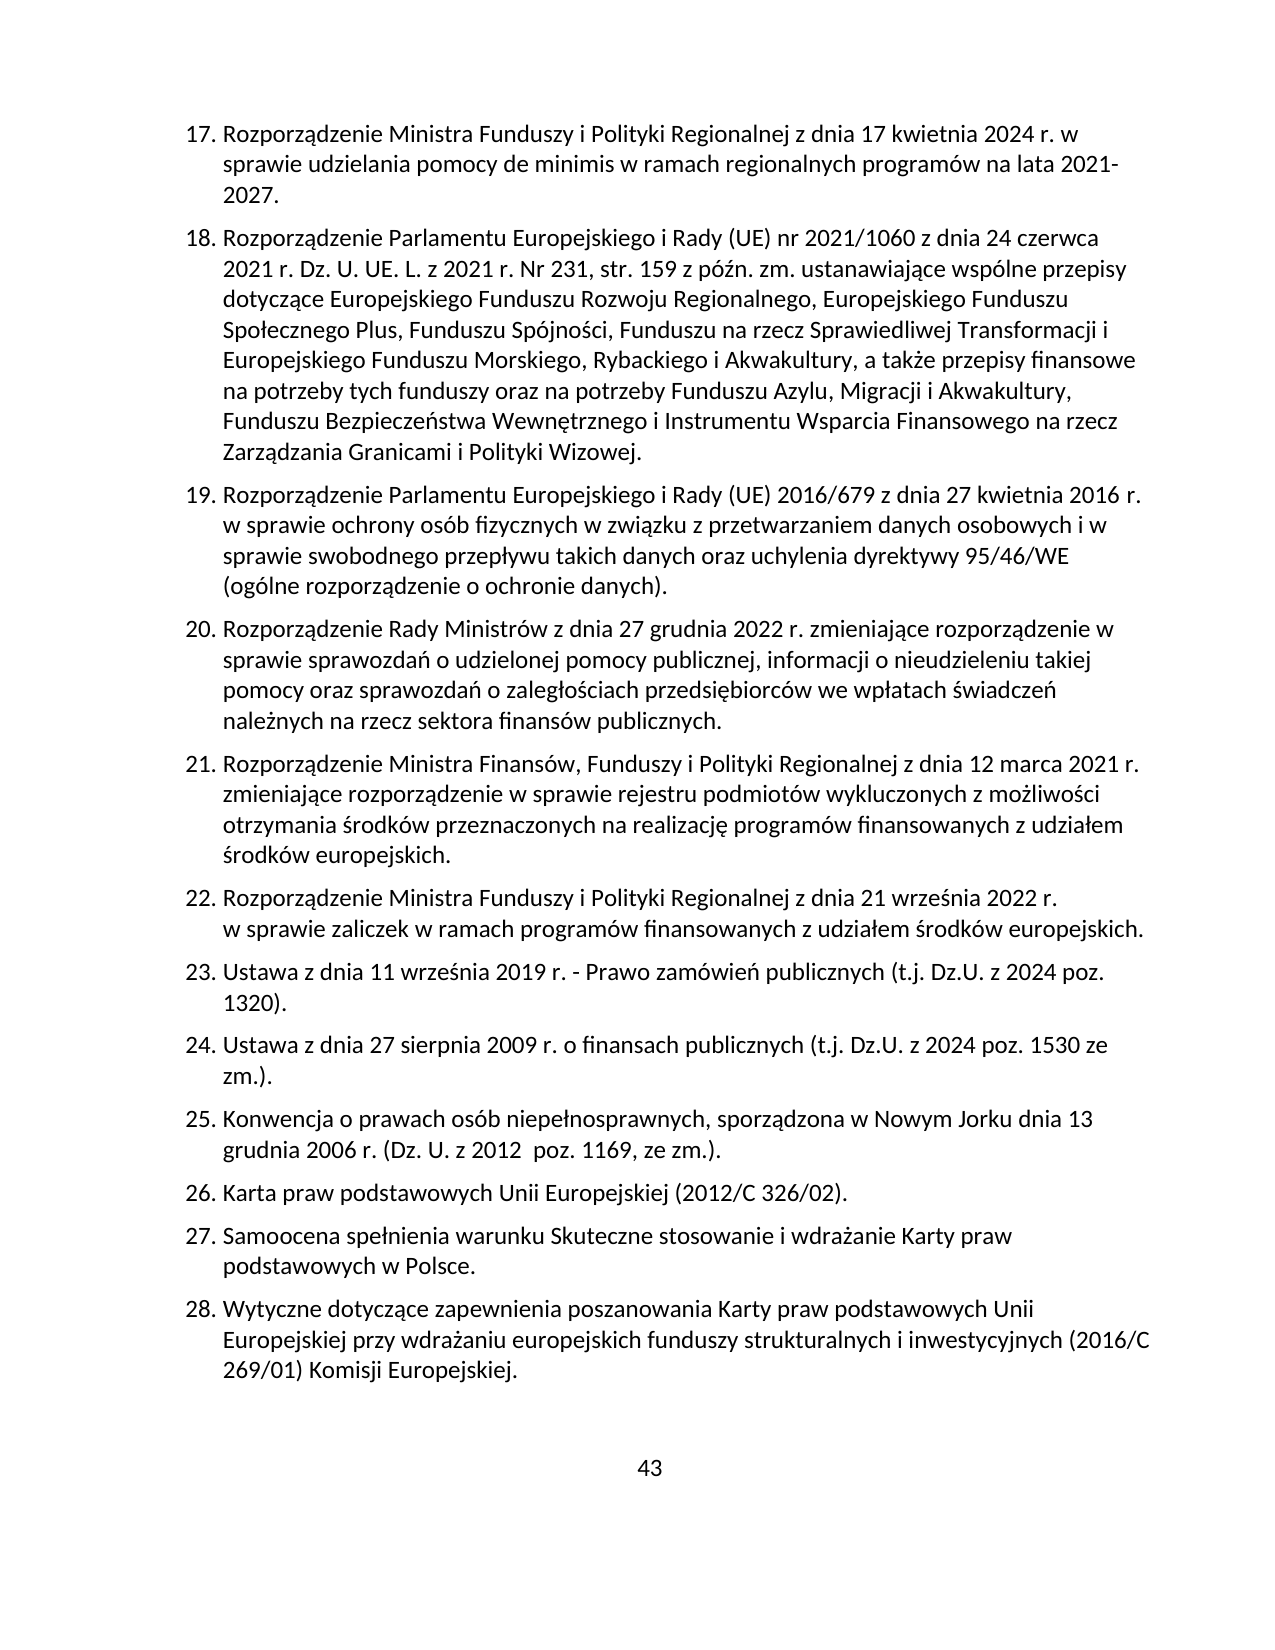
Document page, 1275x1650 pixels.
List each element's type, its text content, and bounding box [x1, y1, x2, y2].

list Rozporządzenie Parlamentu Europejskiego i Rady (UE) 2016/679 z dnia 27 kwietnia 2016 r. w sprawie ochrony osób fizycznych w związku z przetwarzaniem danych osobowych i w sprawie swobodnego przepływu takich danych oraz uchylenia dyrektywy 95/46/WE (ogólne rozporządzenie o ochronie danych). [185, 479, 1152, 601]
list Ustawa z dnia 27 sierpnia 2009 r. o finansach publicznych (t.j. Dz.U. z 2024 poz. 1530 ze zm.). [185, 1030, 1152, 1091]
list Rozporządzenie Ministra Finansów, Funduszy i Polityki Regionalnej z dnia 12 marca 2021 r. zmieniające rozporządzenie w sprawie rejestru podmiotów wykluczonych z możliwości otrzymania środków przeznaczonych na realizację programów finansowanych z udziałem środków europejskich. [185, 748, 1152, 870]
list Wytyczne dotyczące zapewnienia poszanowania Karty praw podstawowych Unii Europejskiej przy wdrażaniu europejskich funduszy strukturalnych i inwestycyjnych (2016/C 269/01) Komisji Europejskiej. [185, 1293, 1152, 1385]
list Rozporządzenie Rady Ministrów z dnia 27 grudnia 2022 r. zmieniające rozporządzenie w sprawie sprawozdań o udzielonej pomocy publicznej, informacji o nieudzieleniu takiej pomocy oraz sprawozdań o zaległościach przedsiębiorców we wpłatach świadczeń należnych na rzecz sektora finansów publicznych. [185, 613, 1152, 736]
list Rozporządzenie Ministra Funduszy i Polityki Regionalnej z dnia 21 września 2022 r. w sprawie zaliczek w ramach programów finansowanych z udziałem środków europejskich. [185, 883, 1152, 944]
list Rozporządzenie Ministra Funduszy i Polityki Regionalnej z dnia 17 kwietnia 2024 r. w sprawie udzielania pomocy de minimis w ramach regionalnych programów na lata 2021-2027. [185, 118, 1152, 210]
list Karta praw podstawowych Unii Europejskiej (2012/C 326/02). [185, 1177, 1152, 1207]
list Rozporządzenie Parlamentu Europejskiego i Rady (UE) nr 2021/1060 z dnia 24 czerwca 2021 r. Dz. U. UE. L. z 2021 r. Nr 231, str. 159 z późn. zm. ustanawiające wspólne przepisy dotyczące Europejskiego Funduszu Rozwoju Regionalnego, Europejskiego Funduszu Społecznego Plus, Funduszu Spójności, Funduszu na rzecz Sprawiedliwej Transformacji i Europejskiego Funduszu Morskiego, Rybackiego i Akwakultury, a także przepisy finansowe na potrzeby tych funduszy oraz na potrzeby Funduszu Azylu, Migracji i Akwakultury, Funduszu Bezpieczeństwa Wewnętrznego i Instrumentu Wsparcia Finansowego na rzecz Zarządzania Granicami i Polityki Wizowej. [185, 222, 1152, 466]
list Konwencja o prawach osób niepełnosprawnych, sporządzona w Nowym Jorku dnia 13 grudnia 2006 r. (Dz. U. z 2012 poz. 1169, ze zm.). [185, 1103, 1152, 1164]
list Samoocena spełnienia warunku Skuteczne stosowanie i wdrażanie Karty praw podstawowych w Polsce. [185, 1220, 1152, 1281]
list Ustawa z dnia 11 września 2019 r. - Prawo zamówień publicznych (t.j. Dz.U. z 2024 poz. 1320). [185, 956, 1152, 1017]
